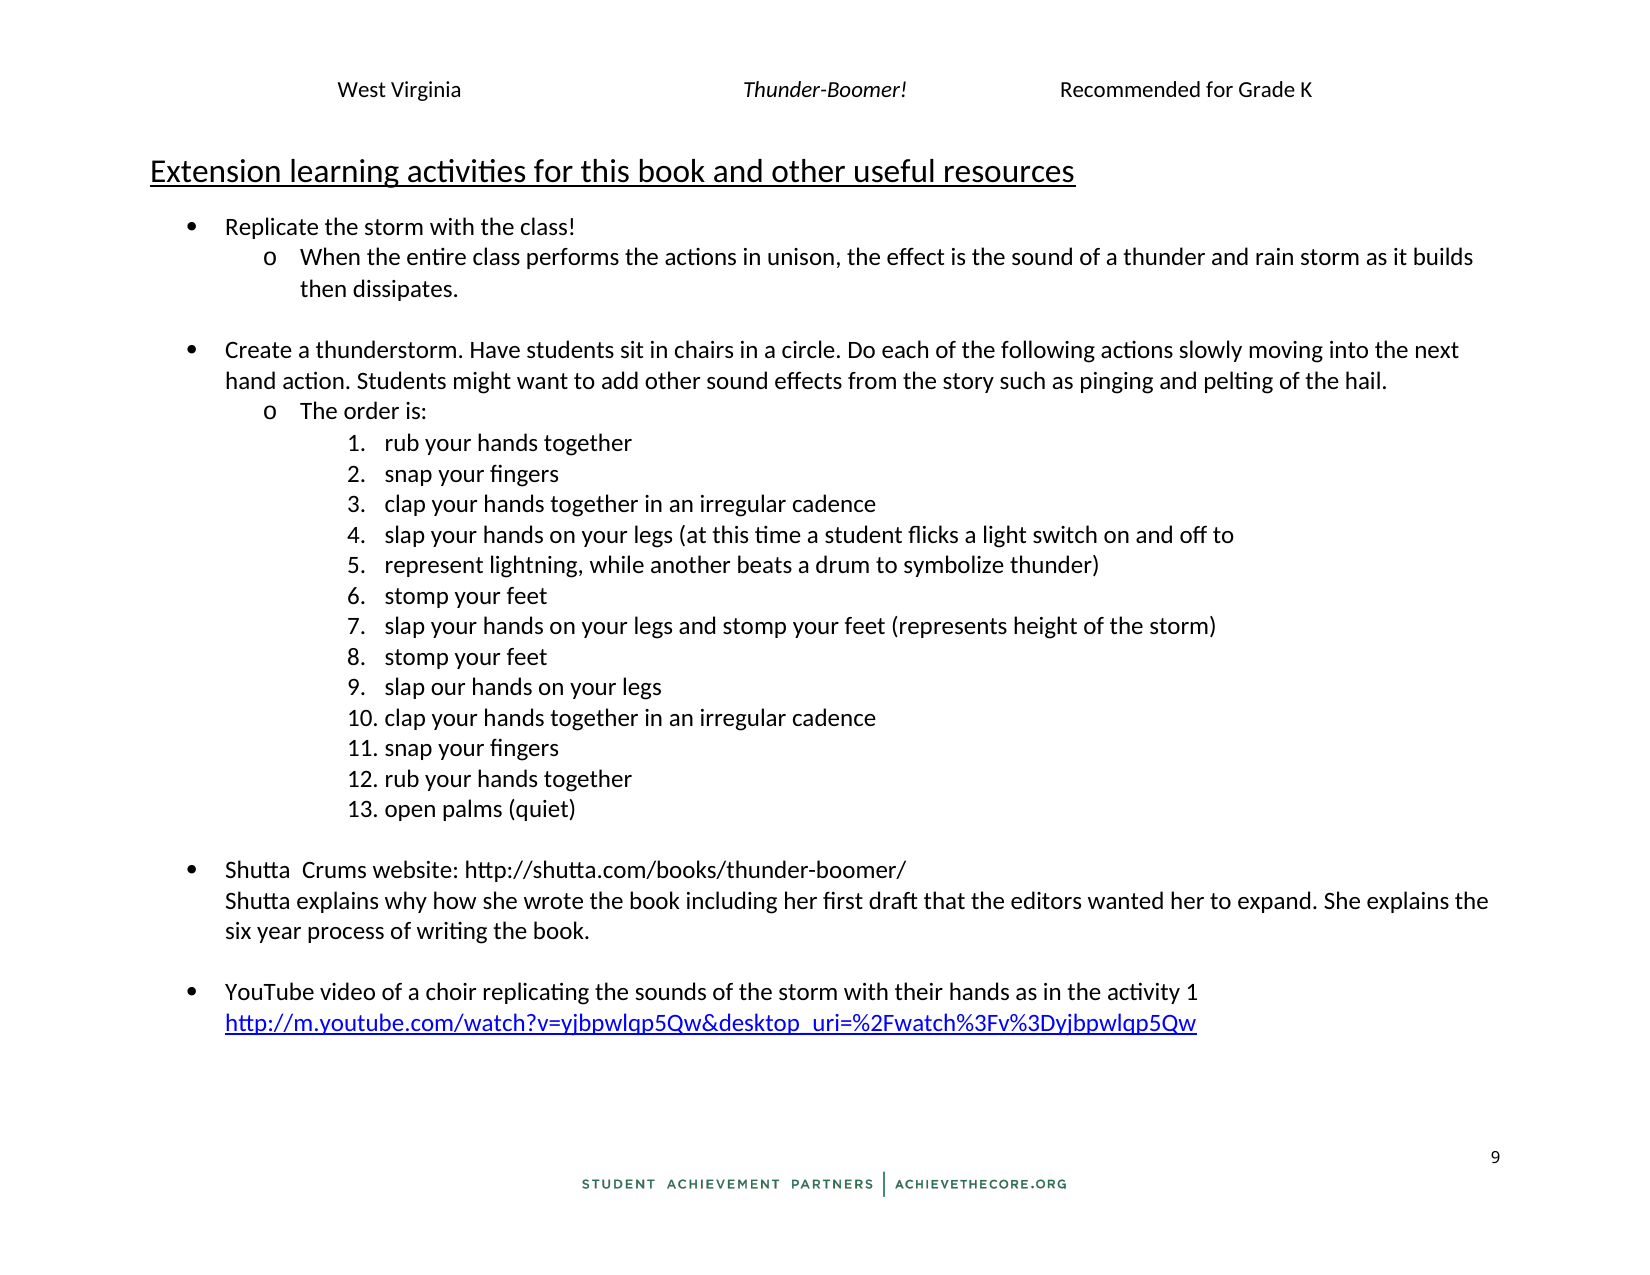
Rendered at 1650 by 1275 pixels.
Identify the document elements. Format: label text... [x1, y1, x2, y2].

list snap your fingers [347, 732, 1500, 763]
text Extension learning activities for this book and other useful resources [150, 150, 1500, 191]
list The order is: [262, 395, 1500, 427]
list slap our hands on your legs [347, 671, 1500, 702]
list snap your fingers [347, 458, 1500, 488]
list clap your hands together in an irregular cadence [347, 702, 1500, 732]
list stomp your feet [347, 580, 1500, 610]
list Shutta Crums website: http://shutta.com/books/thunder-boomer/ [187, 854, 1500, 885]
list clap your hands together in an irregular cadence [347, 488, 1500, 519]
list Create a thunderstorm. Have students sit in chairs in a circle. Do each of the following actions slowly moving into the next hand action. Students might want to add other sound effects from the story such as pinging and pelting of the hail. [187, 334, 1500, 395]
list When the entire class performs the actions in unison, the effect is the sound of a thunder and rain storm as it builds then dissipates. [262, 242, 1500, 304]
text Shutta explains why how she wrote the book including her first draft that the editors wanted her to expand. She explains the six year process of writing the book. [225, 885, 1500, 946]
picture [571, 1168, 1079, 1200]
text http://m.youtube.com/watch?v=yjbpwlqp5Qw&desktop_uri=%2Fwatch%3Fv%3Dyjbpwlqp5Qw [225, 1007, 1500, 1038]
list YouTube video of a choir replicating the sounds of the storm with their hands as in the activity 1 [187, 977, 1500, 1007]
list open palms (quiet) [347, 793, 1500, 824]
list rub your hands together [347, 427, 1500, 458]
list Replicate the storm with the class! [187, 211, 1500, 242]
list represent lightning, while another beats a drum to symbolize thunder) [347, 549, 1500, 580]
list rub your hands together [347, 763, 1500, 793]
list slap your hands on your legs (at this time a student flicks a light switch on and off to [347, 519, 1500, 549]
list stomp your feet [347, 641, 1500, 671]
list slap your hands on your legs and stomp your feet (represents height of the storm) [347, 610, 1500, 641]
